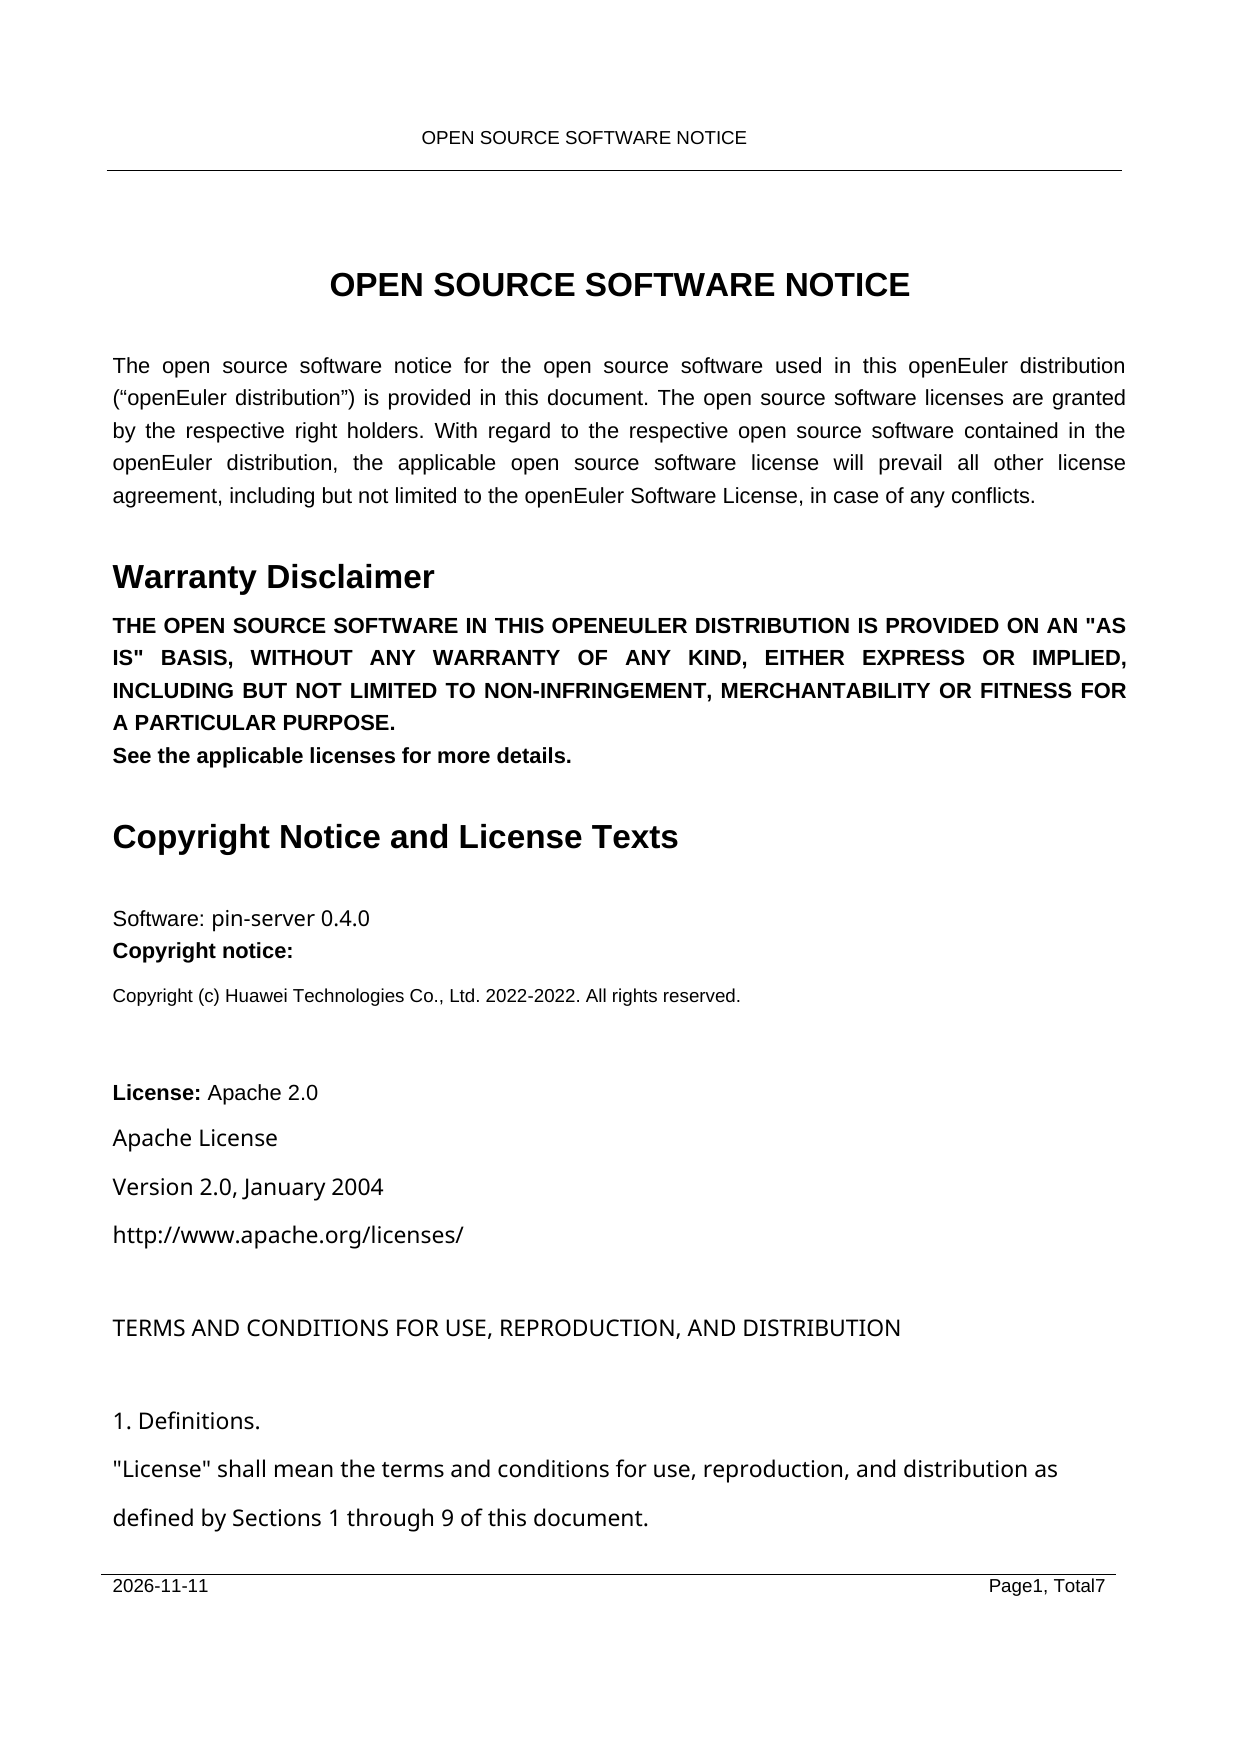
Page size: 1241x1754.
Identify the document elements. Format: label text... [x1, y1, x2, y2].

text License: Apache 2.0 [112, 1077, 1128, 1109]
text Warranty Disclaimer [112, 544, 1128, 609]
text "License" shall mean the terms and conditions for use, reproduction, and distribution as defined by Sections 1 through 9 of this document. [112, 1452, 1128, 1534]
text Software: pin-server 0.4.0 [112, 901, 1128, 934]
text TERMS AND CONDITIONS FOR USE, REPRODUCTION, AND DISTRIBUTION [112, 1311, 1128, 1344]
text OPEN SOURCE SOFTWARE NOTICE [112, 251, 1128, 316]
text Copyright Notice and License Texts [112, 804, 1128, 869]
text Copyright (c) Huawei Technologies Co., Ltd. 2022-2022. All rights reserved. [112, 979, 1128, 1060]
text 1. Definitions. [112, 1404, 1128, 1437]
text http://www.apache.org/licenses/ [112, 1218, 1128, 1250]
text Apache License [112, 1122, 1128, 1154]
text Copyright notice: [112, 934, 1128, 966]
text Version 2.0, January 2004 [112, 1170, 1128, 1202]
text THE OPEN SOURCE SOFTWARE IN THIS OPENEULER DISTRIBUTION IS PROVIDED ON AN "AS IS" BASIS, WITHOUT ANY WARRANTY OF ANY KIND, EITHER EXPRESS OR IMPLIED, INCLUDING BUT NOT LIMITED TO NON-INFRINGEMENT, MERCHANTABILITY OR FITNESS FOR A PARTICULAR PURPOSE. See the applicable licenses for more details. [112, 609, 1128, 771]
text The open source software notice for the open source software used in this openEuler distribution (“openEuler distribution”) is provided in this document. The open source software licenses are granted by the respective right holders. With regard to the respective open source software contained in the openEuler distribution, the applicable open source software license will prevail all other license agreement, including but not limited to the openEuler Software License, in case of any conflicts. [112, 349, 1128, 511]
